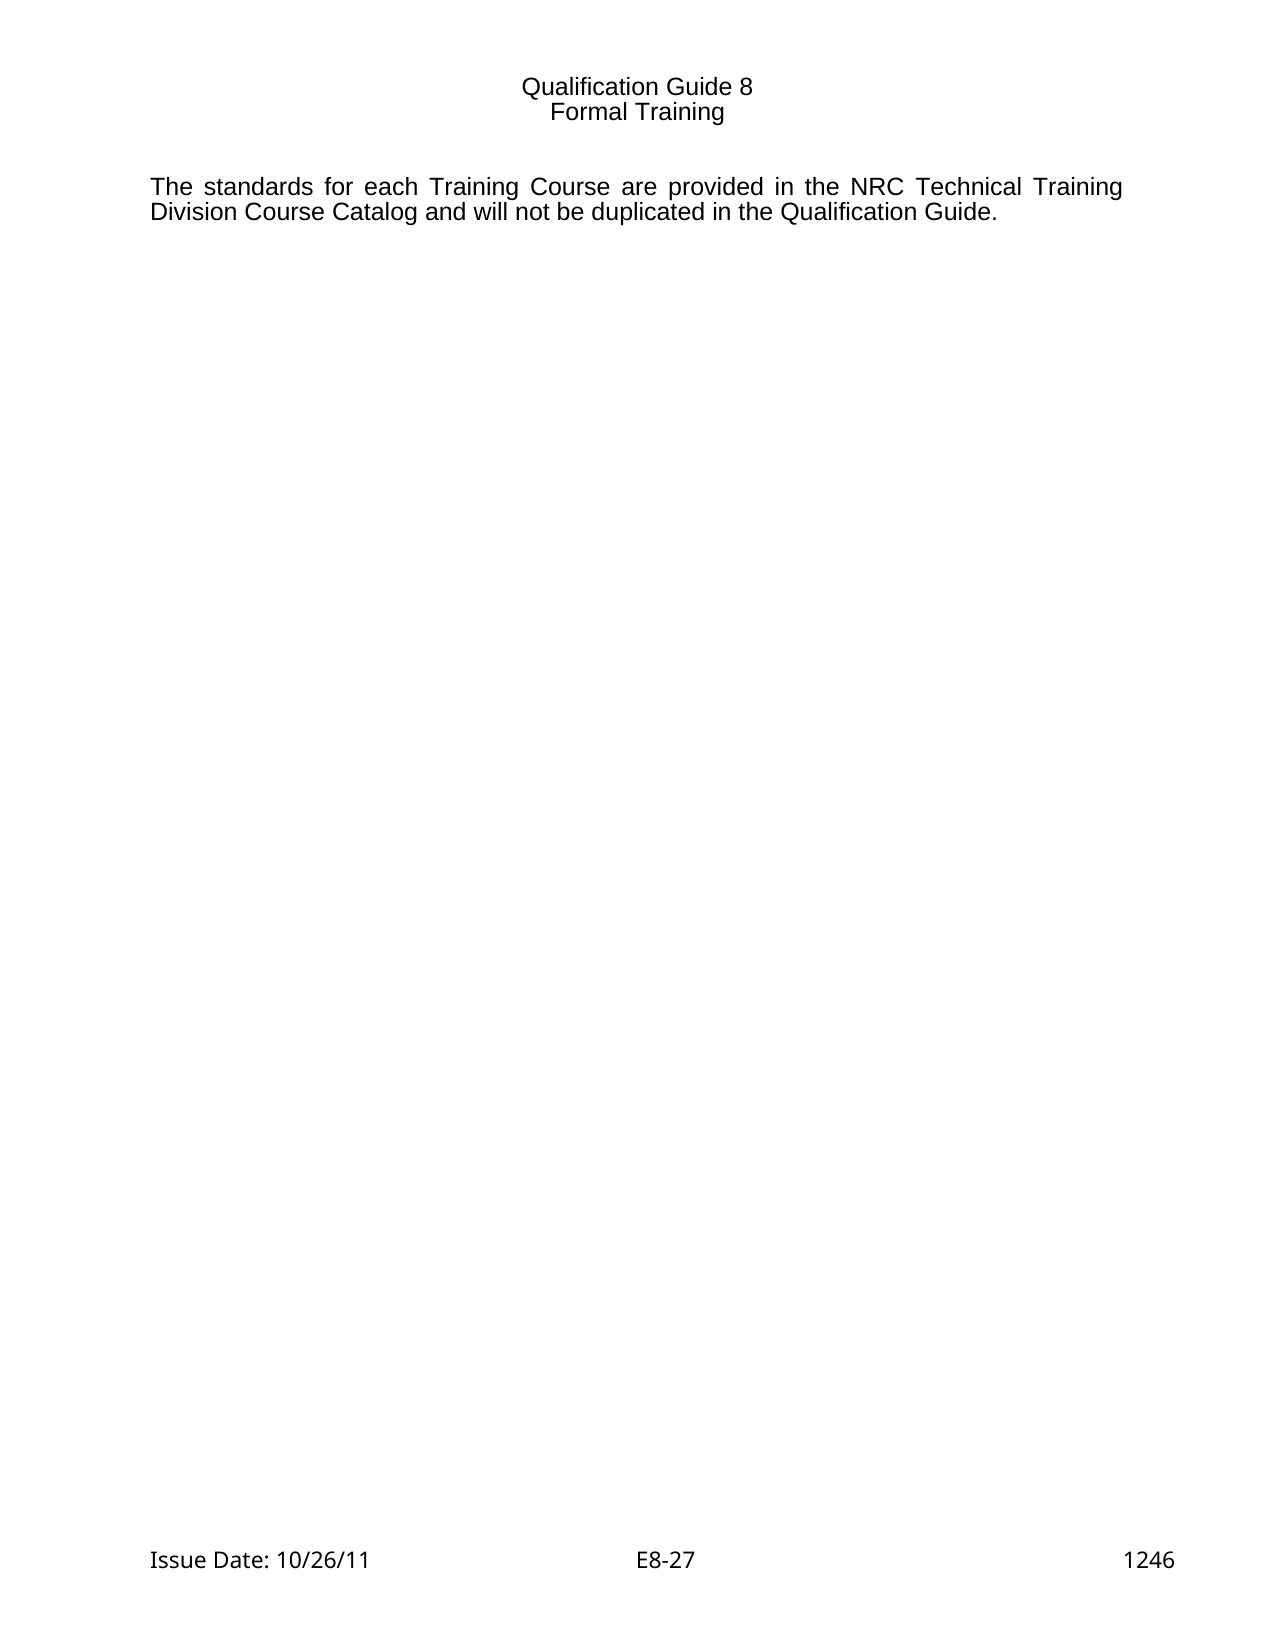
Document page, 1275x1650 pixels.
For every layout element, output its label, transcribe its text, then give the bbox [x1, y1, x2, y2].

text The standards for each Training Course are provided in the NRC Technical Training Division Course Catalog and will not be duplicated in the Qualification Guide. [150, 175, 1125, 225]
text Formal Training [150, 100, 1125, 125]
text Qualification Guide 8 [150, 75, 1125, 100]
